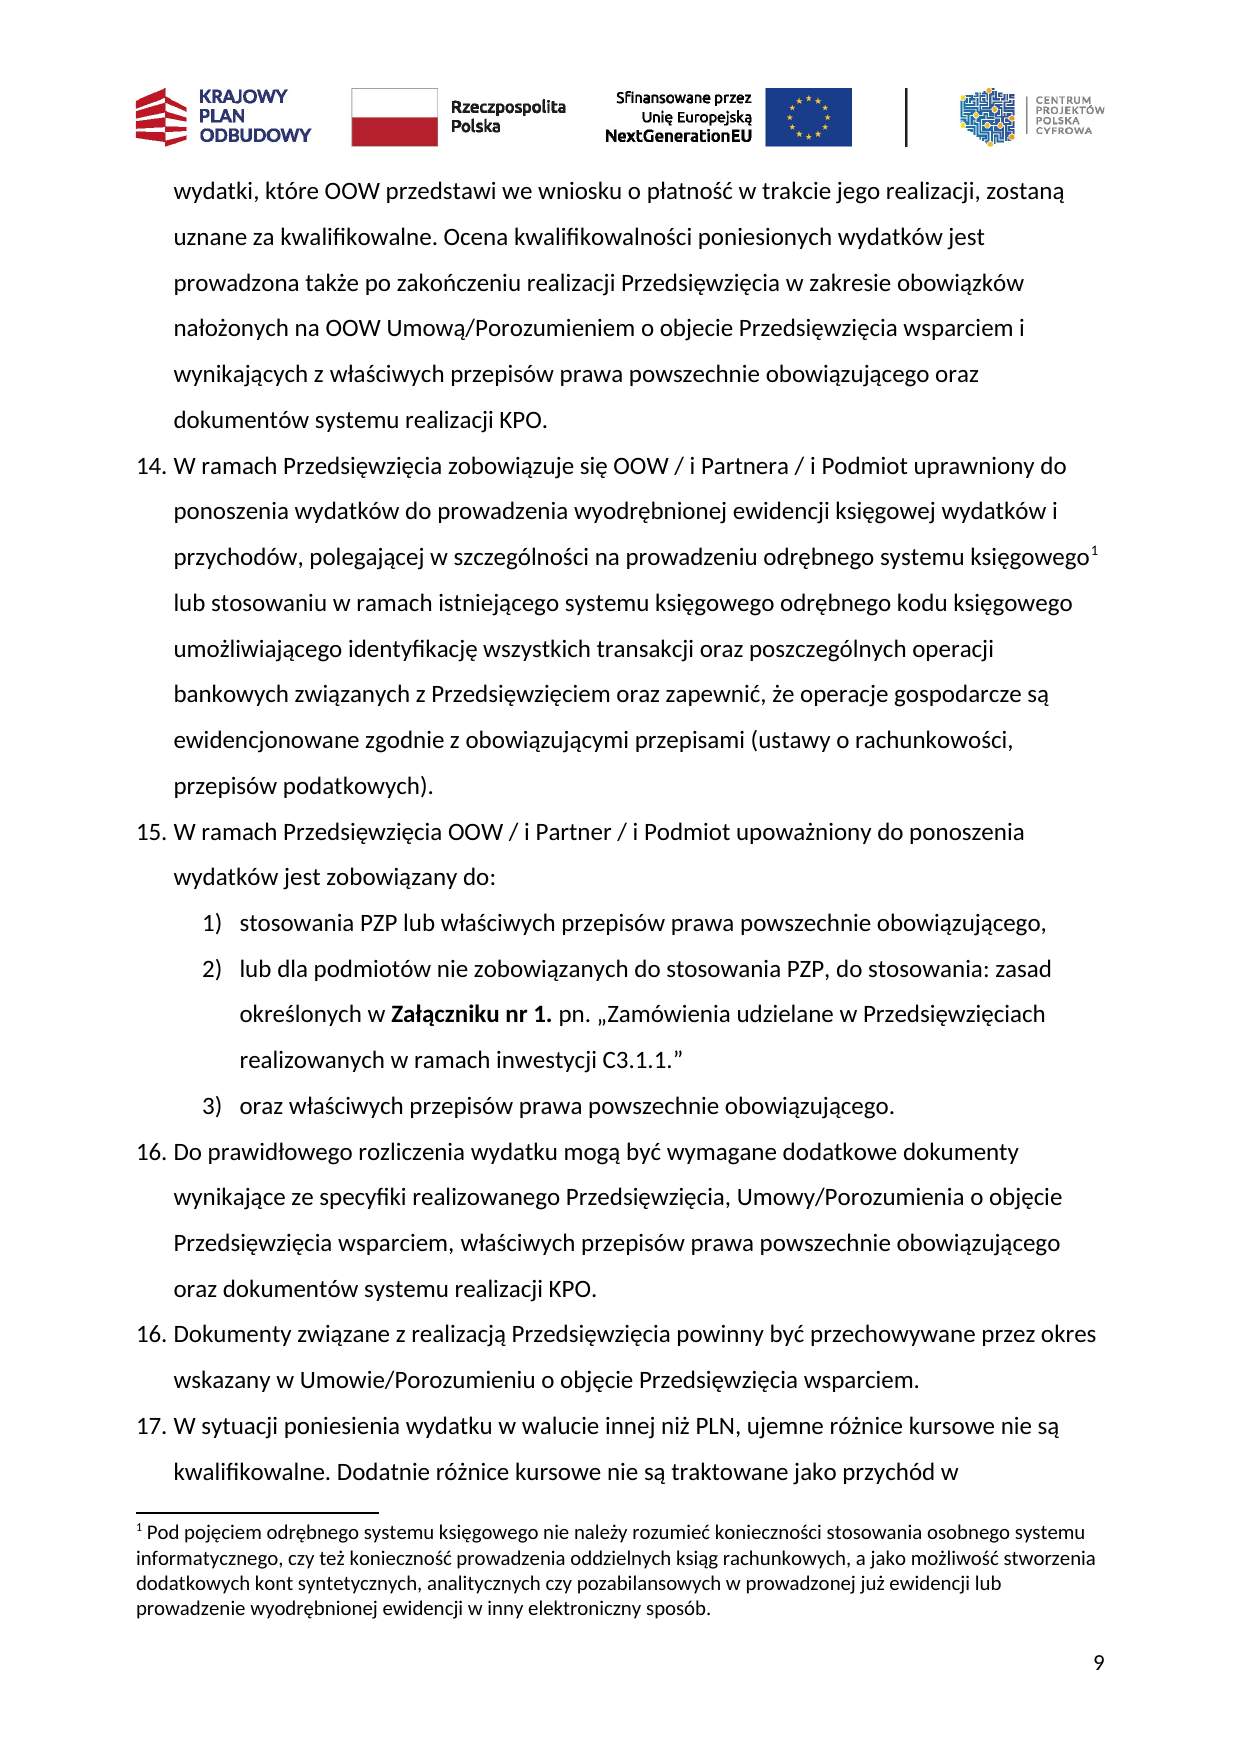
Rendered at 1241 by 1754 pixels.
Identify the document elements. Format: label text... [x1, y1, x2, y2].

list W ramach Przedsięwzięcia zobowiązuje się OOW / i Partnera / i Podmiot uprawniony do ponoszenia wydatków do prowadzenia wyodrębnionej ewidencji księgowej wydatków i przychodów, polegającej w szczególności na prowadzeniu odrębnego systemu księgowego lub stosowaniu w ramach istniejącego systemu księgowego odrębnego kodu księgowego umożliwiającego identyfikację wszystkich transakcji oraz poszczególnych operacji bankowych związanych z Przedsięwzięciem oraz zapewnić, że operacje gospodarcze są ewidencjonowane zgodnie z obowiązującymi przepisami (ustawy o rachunkowości, przepisów podatkowych). [136, 450, 1104, 800]
list Dokumenty związane z realizacją Przedsięwzięcia powinny być przechowywane przez okres wskazany w Umowie/Porozumieniu o objęcie Przedsięwzięcia wsparciem. [136, 1319, 1104, 1395]
list stosowania PZP lub właściwych przepisów prawa powszechnie obowiązującego, [202, 907, 1104, 938]
list W ramach Przedsięwzięcia OOW / i Partner / i Podmiot upoważniony do ponoszenia wydatków jest zobowiązany do: [136, 816, 1104, 892]
list Do prawidłowego rozliczenia wydatku mogą być wymagane dodatkowe dokumenty wynikające ze specyfiki realizowanego Przedsięwzięcia, Umowy/Porozumienia o objęcie Przedsięwzięcia wsparciem, właściwych przepisów prawa powszechnie obowiązującego oraz dokumentów systemu realizacji KPO. [136, 1136, 1104, 1303]
picture [135, 88, 1105, 147]
list oraz właściwych przepisów prawa powszechnie obowiązującego. [202, 1090, 1104, 1121]
list lub dla podmiotów nie zobowiązanych do stosowania PZP, do stosowania: zasad określonych w Załączniku nr 1. pn. „Zamówienia udzielane w Przedsięwzięciach realizowanych w ramach inwestycji C3.1.1.” [202, 953, 1104, 1075]
